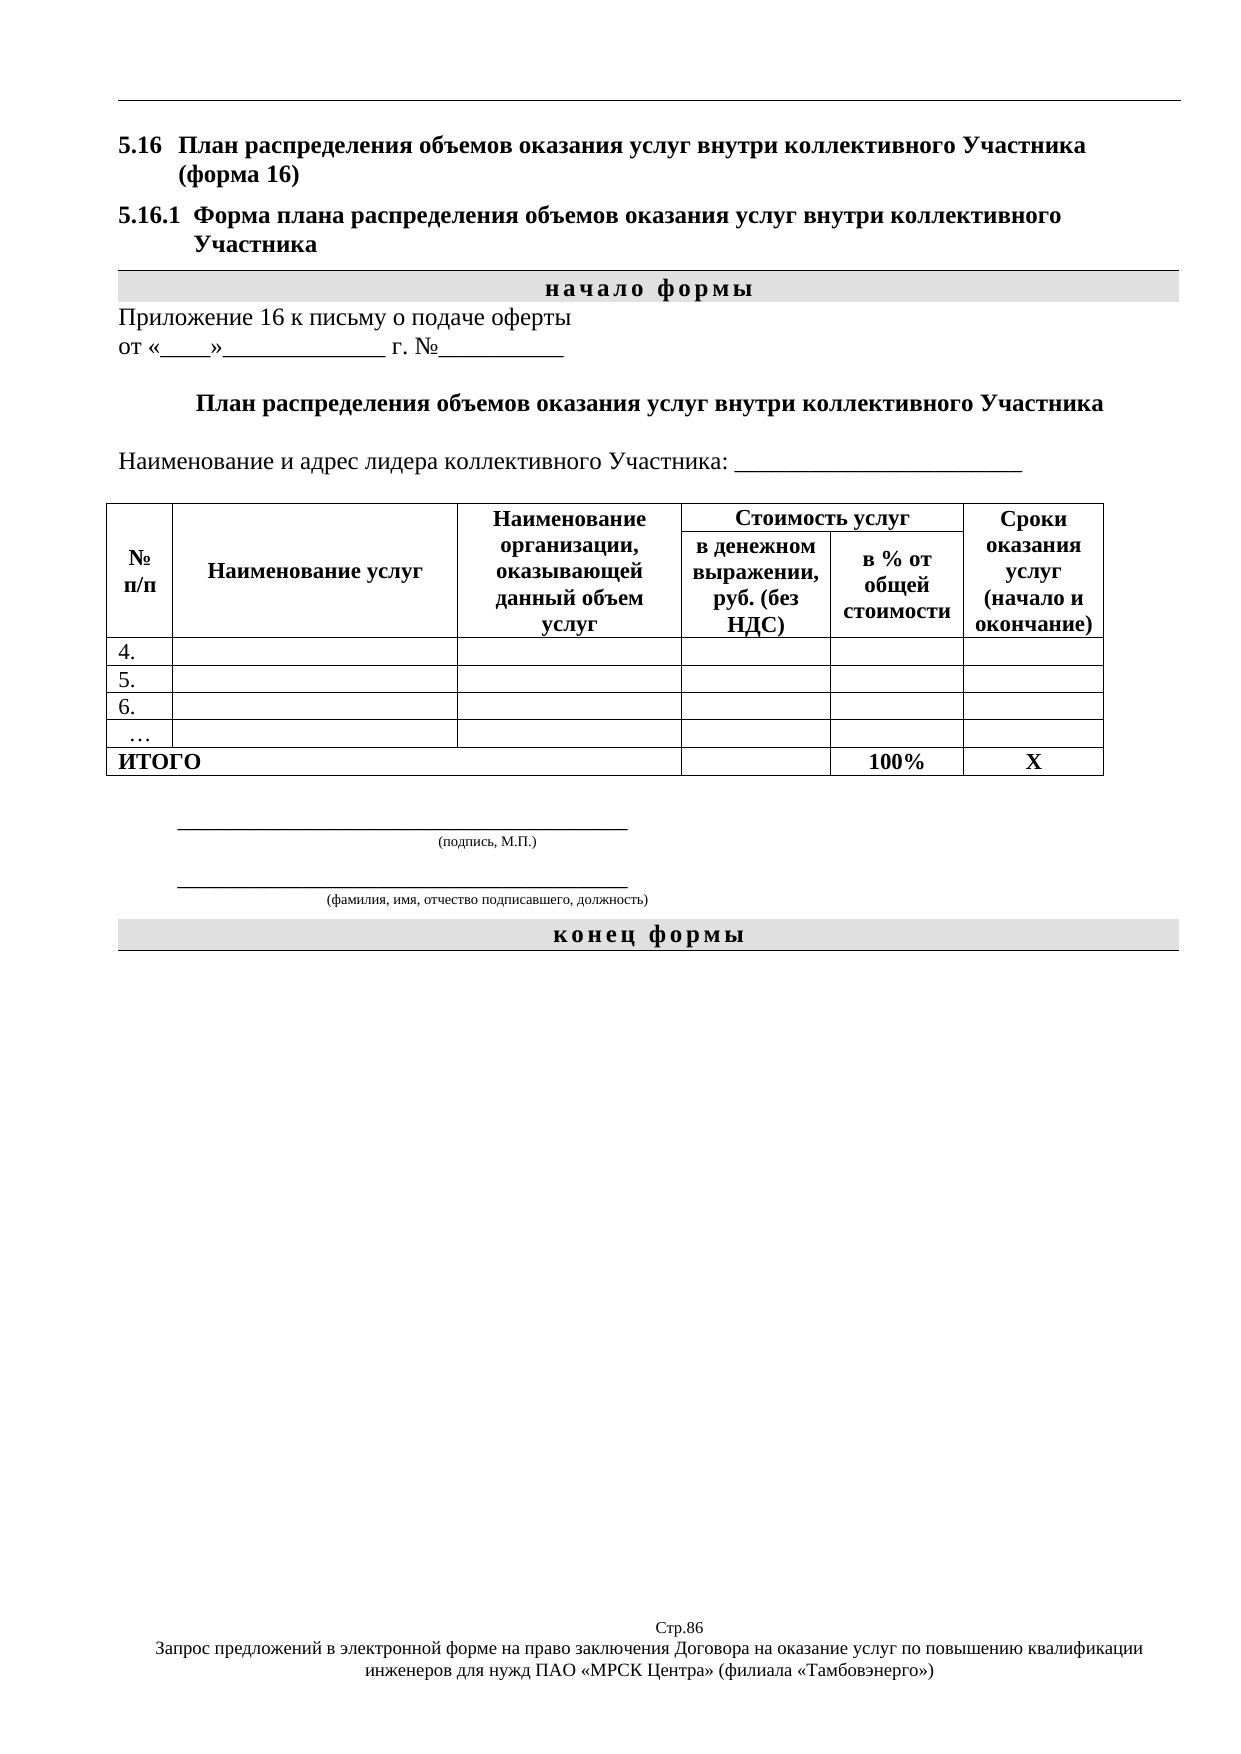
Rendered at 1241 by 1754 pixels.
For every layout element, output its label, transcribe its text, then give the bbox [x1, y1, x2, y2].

table_cell [831, 720, 963, 747]
table_cell [964, 666, 1103, 692]
table_header Стоимость услуг [682, 504, 963, 531]
table_cell [964, 638, 1103, 664]
text План распределения объемов оказания услуг внутри коллективного Участника [118, 388, 1181, 417]
table_cell [682, 748, 830, 775]
table_cell в % от общей стоимости [831, 532, 963, 637]
text (подпись, М.П.) [118, 833, 797, 862]
subtitle Форма плана распределения объемов оказания услуг внутри коллективного Участника [118, 200, 1181, 258]
table_cell [682, 638, 830, 664]
table_cell [458, 638, 681, 664]
table_cell [107, 638, 172, 664]
table_cell [173, 638, 457, 664]
table_cell [173, 720, 457, 747]
subtitle План распределения объемов оказания услуг внутри коллективного Участника (форма 16) [118, 130, 1181, 188]
table_cell [458, 693, 681, 719]
text Приложение 16 к письму о подаче оферты от «____»_____________ г. №__________ [118, 302, 1181, 359]
text начало формы [118, 271, 1179, 302]
table_cell Х [964, 748, 1103, 775]
table_header Наименование организации, оказывающей данный объем услуг [458, 504, 681, 637]
table_cell 100% [831, 748, 963, 775]
table_cell [107, 666, 172, 692]
text ____________________________________ [118, 862, 1181, 891]
text ____________________________________ [118, 804, 1181, 833]
table_cell [458, 666, 681, 692]
table_cell … [107, 720, 172, 747]
table_cell [831, 693, 963, 719]
table_cell [107, 693, 172, 719]
text конец формы [118, 919, 1179, 950]
table_cell [458, 720, 681, 747]
table_cell [964, 720, 1103, 747]
table_header Сроки оказания услуг (начало и окончание) [964, 504, 1103, 637]
table_cell [682, 720, 830, 747]
table_cell [831, 638, 963, 664]
text (фамилия, имя, отчество подписавшего, должность) [118, 891, 797, 919]
table_cell [173, 693, 457, 719]
table_header Наименование услуг [173, 504, 457, 637]
text Наименование и адрес лидера коллективного Участника: _______________________ [118, 446, 1181, 474]
table_cell [831, 666, 963, 692]
table_cell [682, 666, 830, 692]
table_cell ИТОГО [107, 748, 681, 775]
table_header № п/п [107, 504, 172, 637]
table_cell в денежном выражении, руб. (без НДС) [682, 532, 830, 637]
table_cell [682, 693, 830, 719]
table_cell [964, 693, 1103, 719]
table_cell [173, 666, 457, 692]
